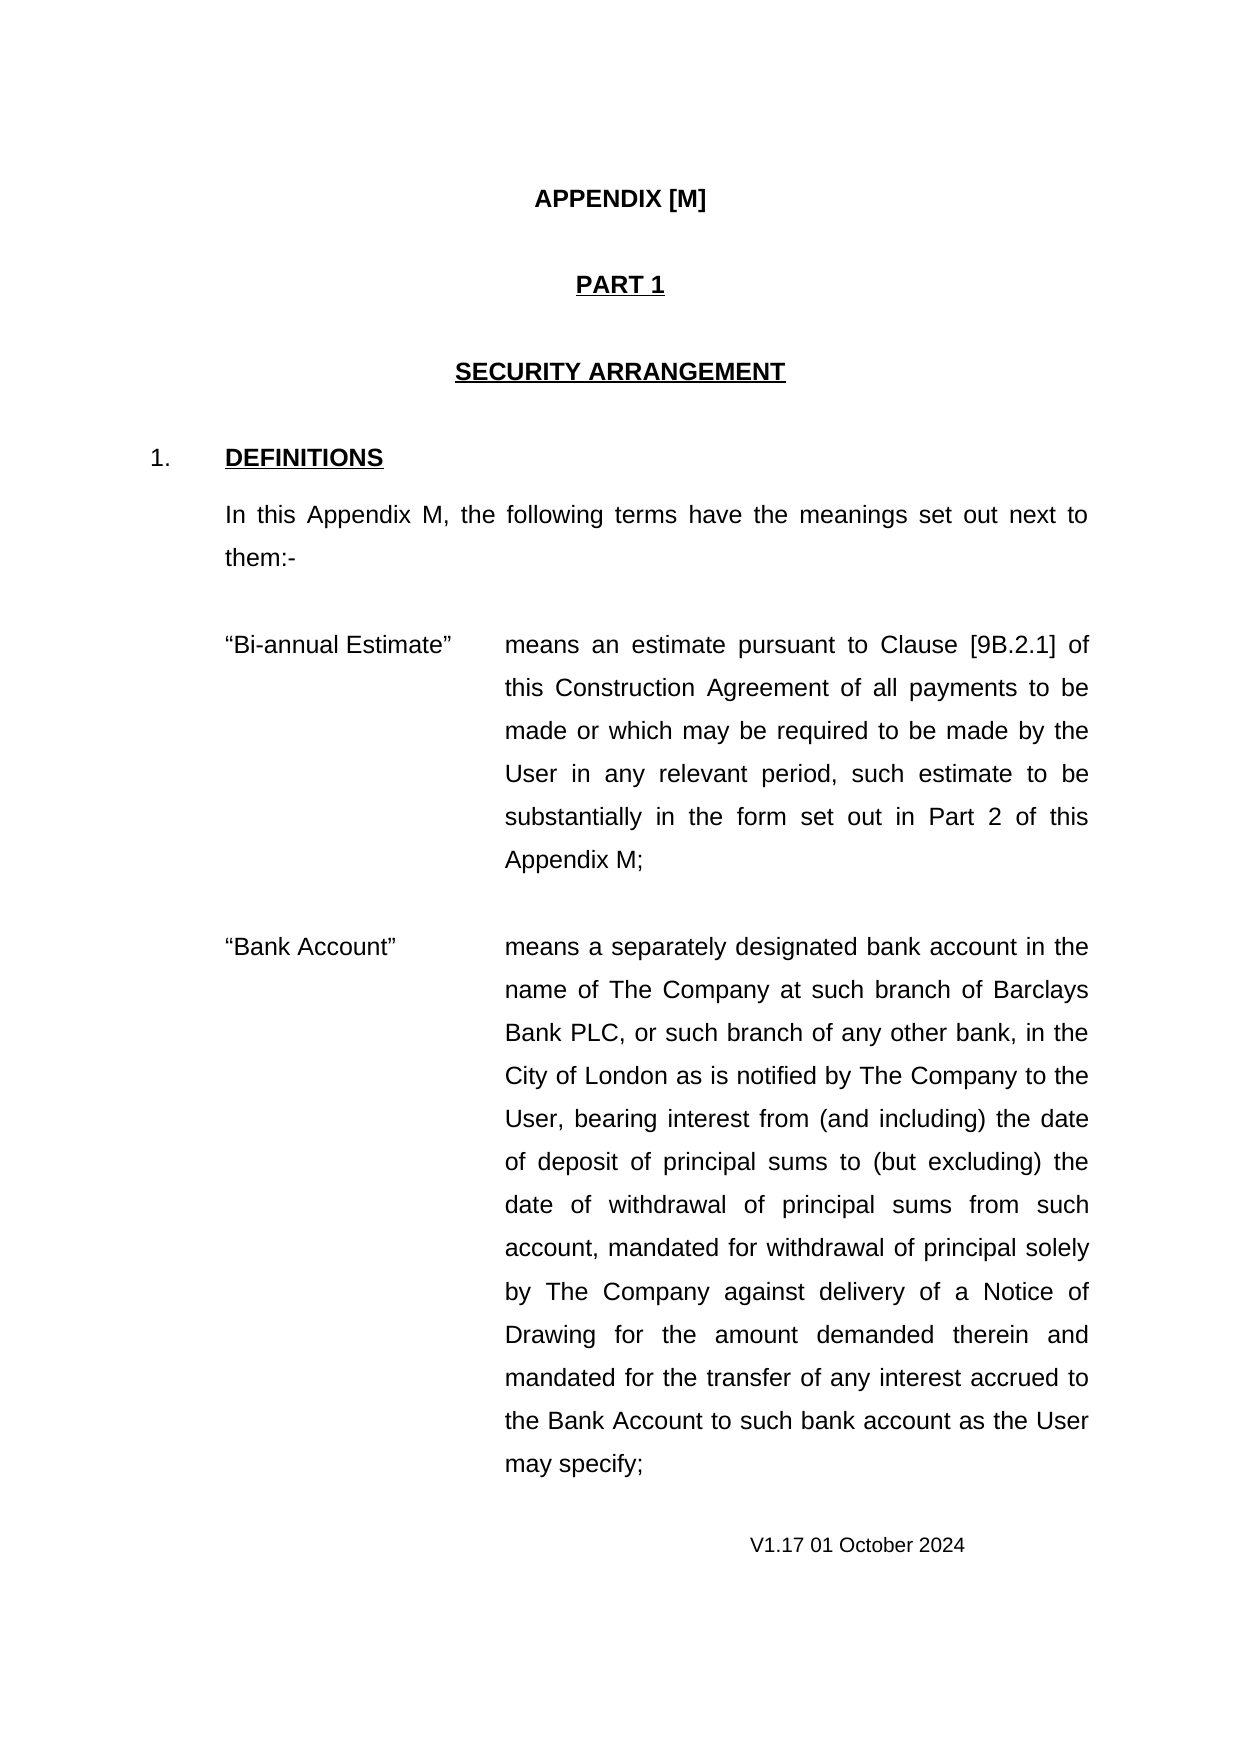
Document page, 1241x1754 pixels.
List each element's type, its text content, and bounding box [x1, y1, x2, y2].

text APPENDIX [M] [150, 184, 1090, 213]
text In this Appendix M, the following terms have the meanings set out next to them:- [225, 500, 1090, 572]
text SECURITY ARRANGEMENT [150, 357, 1090, 385]
text 1. DEFINITIONS [150, 443, 1090, 472]
text “Bank Account” means a separately designated bank account in the name of The Company at such branch of Barclays Bank PLC, or such branch of any other bank, in the City of London as is notified by The Company to the User, bearing interest from (and including) the date of deposit of principal sums to (but excluding) the date of withdrawal of principal sums from such account, mandated for withdrawal of principal solely by The Company against delivery of a Notice of Drawing for the amount demanded therein and mandated for the transfer of any interest accrued to the Bank Account to such bank account as the User may specify; [225, 932, 1090, 1478]
text PART 1 [150, 270, 1090, 299]
text “Bi-annual Estimate” means an estimate pursuant to Clause [9B.2.1] of this Construction Agreement of all payments to be made or which may be required to be made by the User in any relevant period, such estimate to be substantially in the form set out in Part 2 of this Appendix M; [225, 630, 1090, 874]
